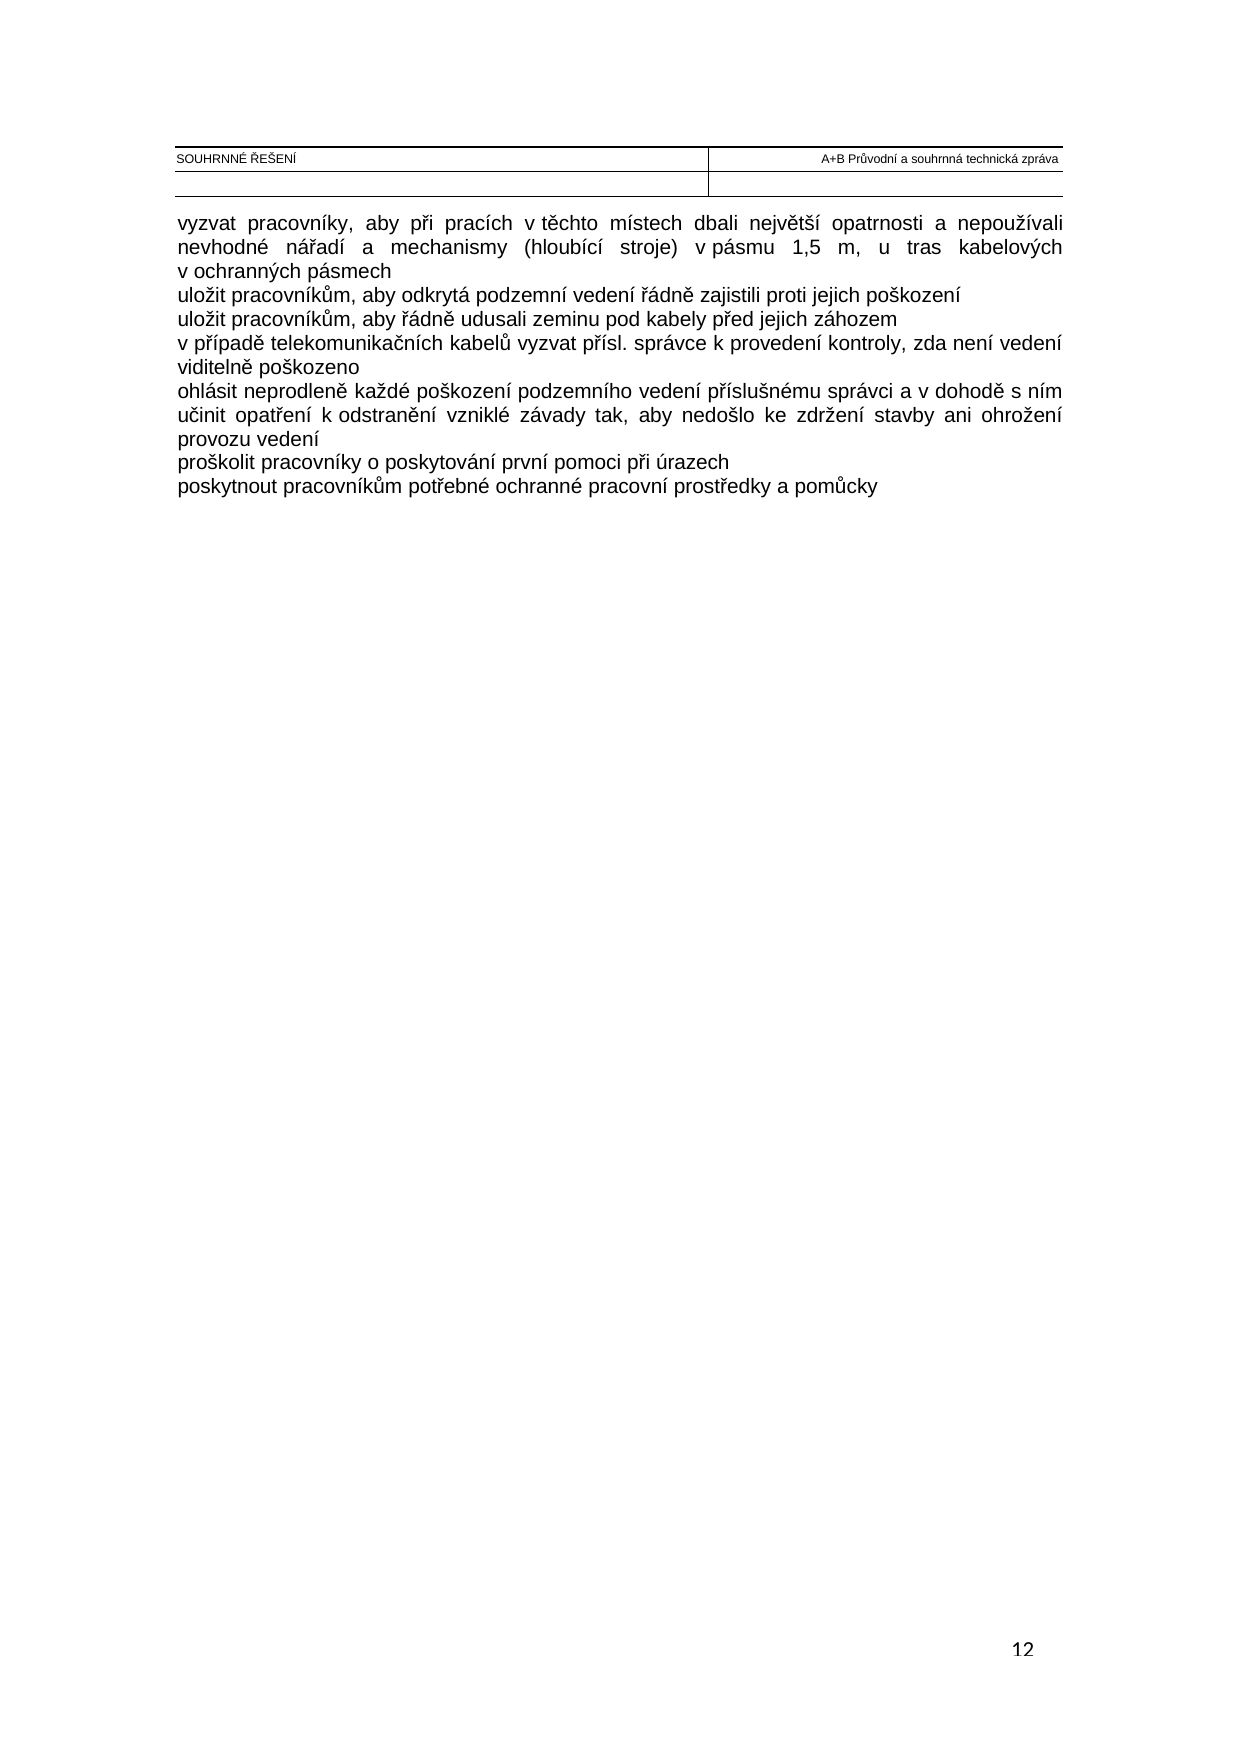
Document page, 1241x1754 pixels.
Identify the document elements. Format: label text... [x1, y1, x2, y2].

text proškolit pracovníky o poskytování první pomoci při úrazech [177, 451, 1076, 474]
table_cell [709, 172, 1062, 196]
table_header A+B Průvodní a souhrnná technická zpráva [709, 148, 1062, 171]
text poskytnout pracovníkům potřebné ochranné pracovní prostředky a pomůcky [177, 474, 1076, 498]
text ohlásit neprodleně každé poškození podzemního vedení příslušnému správci a v dohodě s ním učinit opatření k odstranění vzniklé závady tak, aby nedošlo ke zdržení stavby ani ohrožení provozu vedení [177, 379, 1063, 451]
text v případě telekomunikačních kabelů vyzvat přísl. správce k provedení kontroly, zda není vedení viditelně poškozeno [177, 331, 1063, 379]
table_header SOUHRNNÉ ŘEŠENÍ [175, 148, 708, 171]
text uložit pracovníkům, aby odkrytá podzemní vedení řádně zajistili proti jejich poškození uložit pracovníkům, aby řádně udusali zeminu pod kabely před jejich záhozem [177, 283, 967, 331]
table_cell [175, 172, 708, 196]
text vyzvat pracovníky, aby při pracích v těchto místech dbali největší opatrnosti a nepoužívali nevhodné nářadí a mechanismy (hloubící stroje) v pásmu 1,5 m, u tras kabelových v ochranných pásmech [177, 211, 1063, 283]
